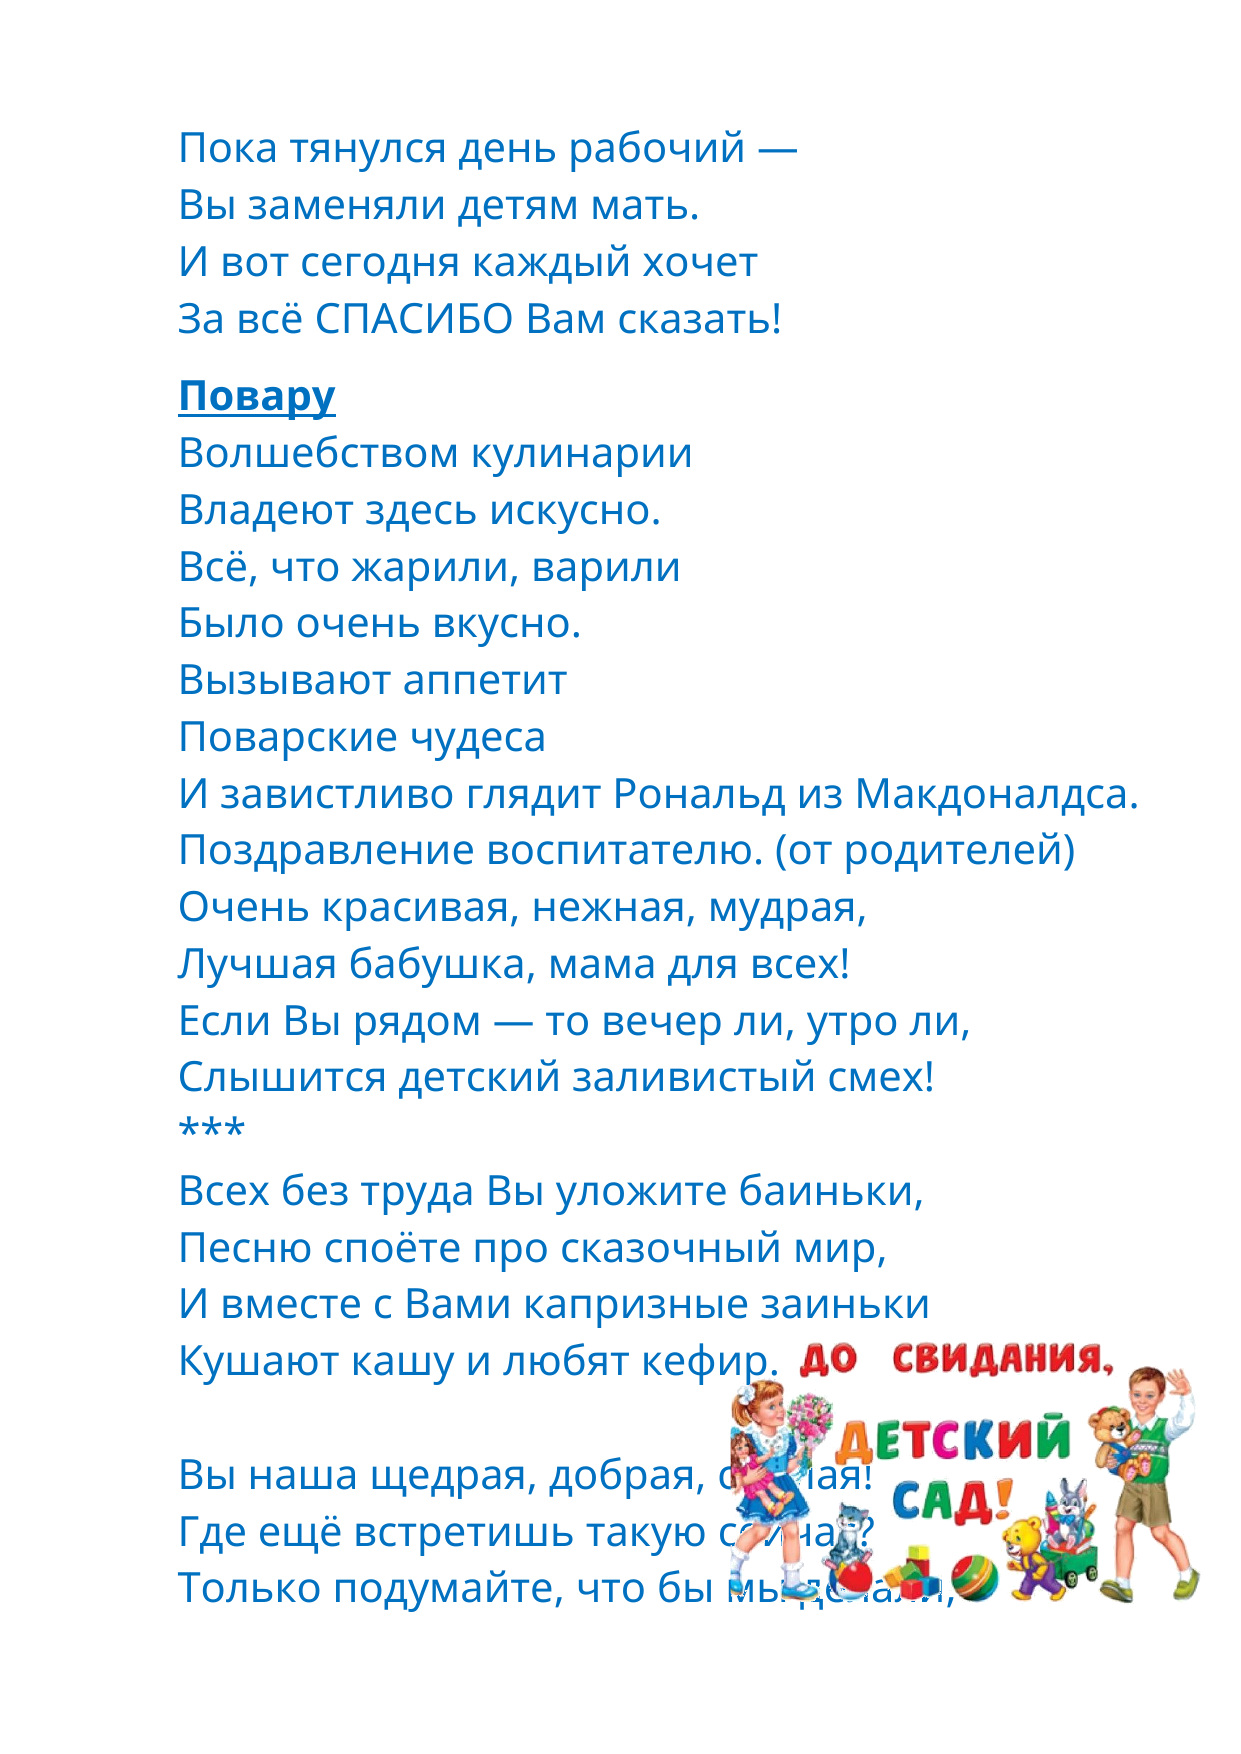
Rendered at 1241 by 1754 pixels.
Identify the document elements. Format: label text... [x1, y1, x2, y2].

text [177, 118, 1152, 345]
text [177, 820, 1152, 1615]
picture [730, 1334, 1205, 1614]
text Повару Волшебством кулинарии Владеют здесь искусно. Всё, что жарили, варили Было очень вкусно. Вызывают аппетит Поварские чудеса И завистливо глядит Рональд из Макдоналдса. [177, 366, 1152, 820]
